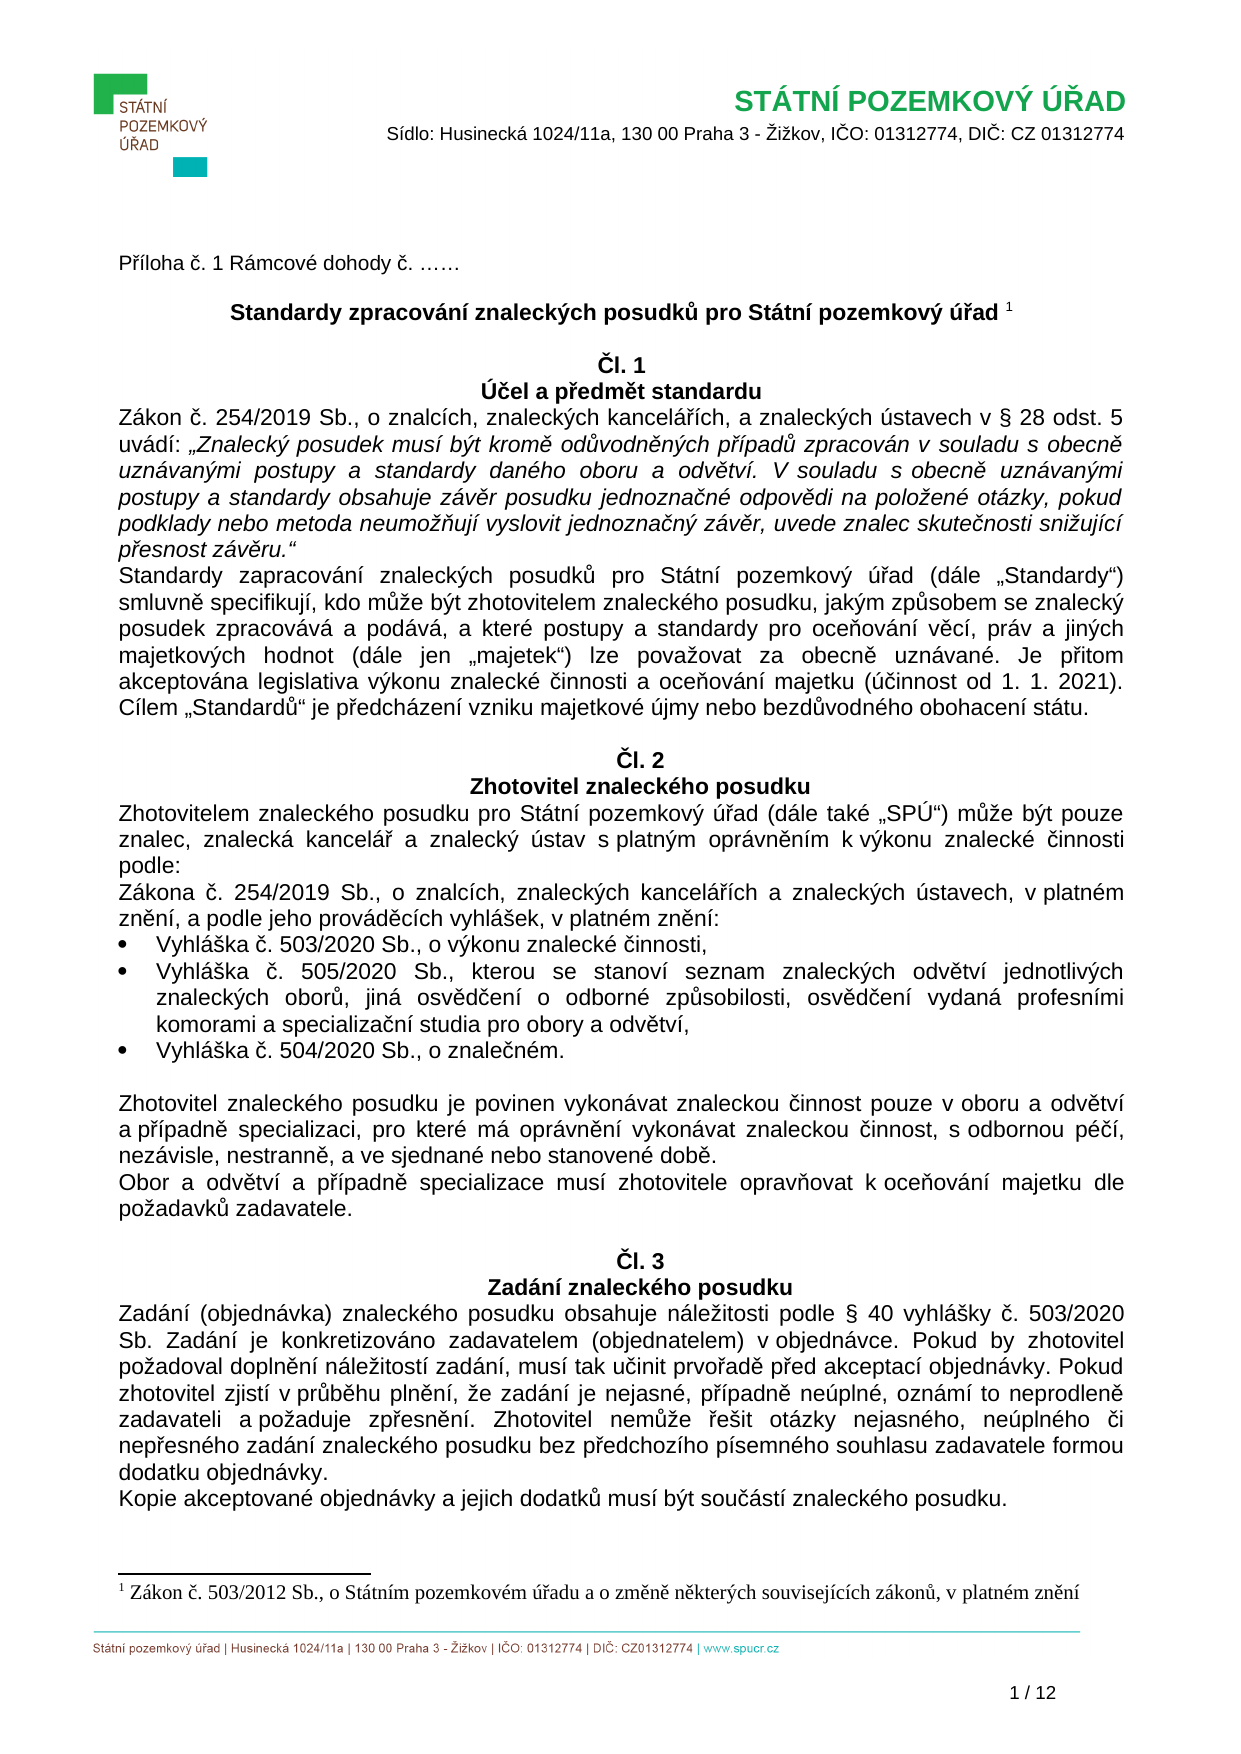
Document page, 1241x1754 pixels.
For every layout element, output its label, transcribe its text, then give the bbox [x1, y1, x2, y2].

list Vyhláška č. 505/2020 Sb., kterou se stanoví seznam znaleckých odvětví jednotlivých znaleckých oborů, jiná osvědčení o odborné způsobilosti, osvědčení vydaná profesními komorami a specializační studia pro obory a odvětví, [118, 958, 1124, 1037]
text Zadání (objednávka) znaleckého posudku obsahuje náležitosti podle § 40 vyhlášky č. 503/2020 Sb. Zadání je konkretizováno zadavatelem (objednatelem) v objednávce. Pokud by zhotovitel požadoval doplnění náležitostí zadání, musí tak učinit prvořadě před akceptací objednávky. Pokud zhotovitel zjistí v průběhu plnění, že zadání je nejasné, případně neúplné, oznámí to neprodleně zadavateli a požaduje zpřesnění. Zhotovitel nemůže řešit otázky nejasného, neúplného či nepřesného zadání znaleckého posudku bez předchozího písemného souhlasu zadavatele formou dodatku objednávky. [118, 1300, 1124, 1485]
list Zhotovitelem znaleckého posudku pro Státní pozemkový úřad (dále také „SPÚ“) může být pouze znalec, znalecká kancelář a znalecký ústav s platným oprávněním k výkonu znalecké činnosti podle: [118, 800, 1124, 879]
list Vyhláška č. 503/2020 Sb., o výkonu znalecké činnosti, [118, 931, 1124, 958]
list Standardy zpracování znaleckých posudků pro Státní pozemkový úřad [118, 299, 1124, 325]
list Standardy zapracování znaleckých posudků pro Státní pozemkový úřad (dále „Standardy“) smluvně specifikují, kdo může být zhotovitelem znaleckého posudku, jakým způsobem se znalecký posudek zpracovává a podává, a které postupy a standardy pro oceňování věcí, práv a jiných majetkových hodnot (dále jen „majetek“) lze považovat za obecně uznávané. Je přitom akceptována legislativa výkonu znalecké činnosti a oceňování majetku (účinnost od 1. 1. 2021). Cílem „Standardů“ je předcházení vzniku majetkové újmy nebo bezdůvodného obohacení státu. [118, 562, 1124, 721]
picture [1092, 94, 1097, 103]
list Vyhláška č. 504/2020 Sb., o znalečném. [118, 1037, 1124, 1063]
list Zhotovitel znaleckého posudku [156, 773, 1124, 800]
list Obor a odvětví a případně specializace musí zhotovitele opravňovat k oceňování majetku dle požadavků zadavatele. [118, 1169, 1124, 1221]
picture [74, 46, 1103, 1659]
list Zákon č. 254/2019 Sb., o znalcích, znaleckých kancelářích, a znaleckých ústavech v § 28 odst. 5 uvádí: „Znalecký posudek musí být kromě odůvodněných případů zpracován v souladu s obecně uznávanými postupy a standardy daného oboru a odvětví. V souladu s obecně uznávanými postupy a standardy obsahuje závěr posudku jednoznačné odpovědi na položené otázky, pokud podklady nebo metoda neumožňují vyslovit jednoznačný závěr, uvede znalec skutečnosti snižující přesnost závěru.“ [118, 404, 1124, 562]
text Příloha č. 1 Rámcové dohody č. …… [118, 251, 1124, 275]
text Kopie akceptované objednávky a jejich dodatků musí být součástí znaleckého posudku. [118, 1485, 1124, 1511]
list Zákona č. 254/2019 Sb., o znalcích, znaleckých kancelářích a znaleckých ústavech, v platném znění, a podle jeho prováděcích vyhlášek, v platném znění: [118, 879, 1124, 931]
list Zhotovitel znaleckého posudku je povinen vykonávat znaleckou činnost pouze v oboru a odvětví a případně specializaci, pro které má oprávnění vykonávat znaleckou činnost, s odbornou péčí, nezávisle, nestranně, a ve sjednané nebo stanovené době. [118, 1089, 1124, 1169]
list Čl. 2 [156, 747, 1124, 773]
text Účel a předmět standardu [118, 378, 1124, 404]
list Zadání znaleckého posudku [156, 1274, 1124, 1300]
list Čl. 3 [156, 1248, 1124, 1274]
text Čl. 1 [118, 352, 1124, 378]
